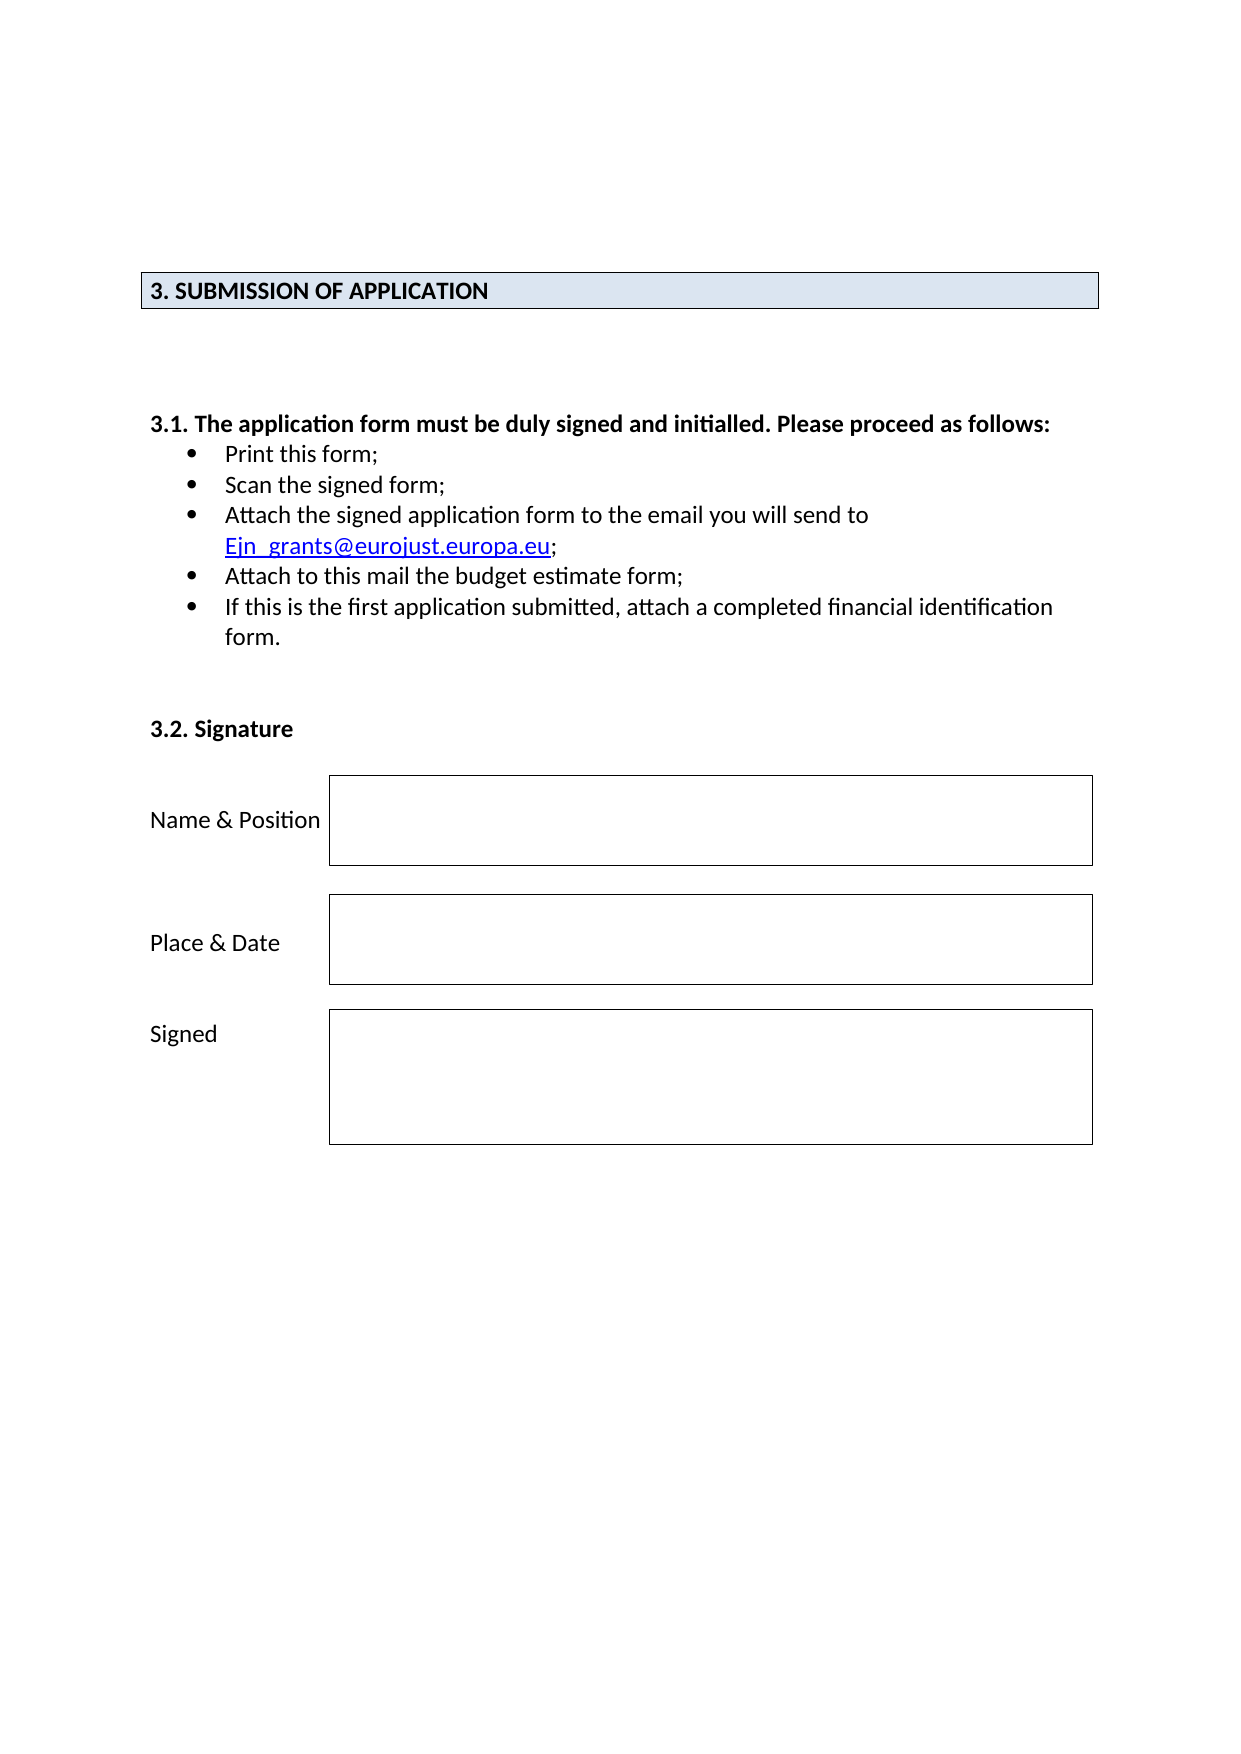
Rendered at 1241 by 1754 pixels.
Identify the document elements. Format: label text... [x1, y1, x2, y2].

list Attach to this mail the budget estimate form; [187, 561, 1090, 591]
list Attach the signed application form to the email you will send to Ejn_grants@eurojust.europa.eu; [187, 499, 1090, 561]
list Print this form; [187, 438, 1090, 469]
text Signed [150, 1018, 329, 1049]
text 3.1. The application form must be duly signed and initialled. Please proceed as follows: [150, 408, 1090, 438]
list Scan the signed form; [187, 469, 1090, 499]
list If this is the first application submitted, attach a completed financial identification form. [187, 591, 1090, 652]
text 3. SUBMISSION OF APPLICATION [142, 273, 1098, 308]
text Place & Date [150, 927, 329, 957]
text 3.2. Signature [150, 713, 1090, 744]
text Name & Position [150, 805, 329, 835]
